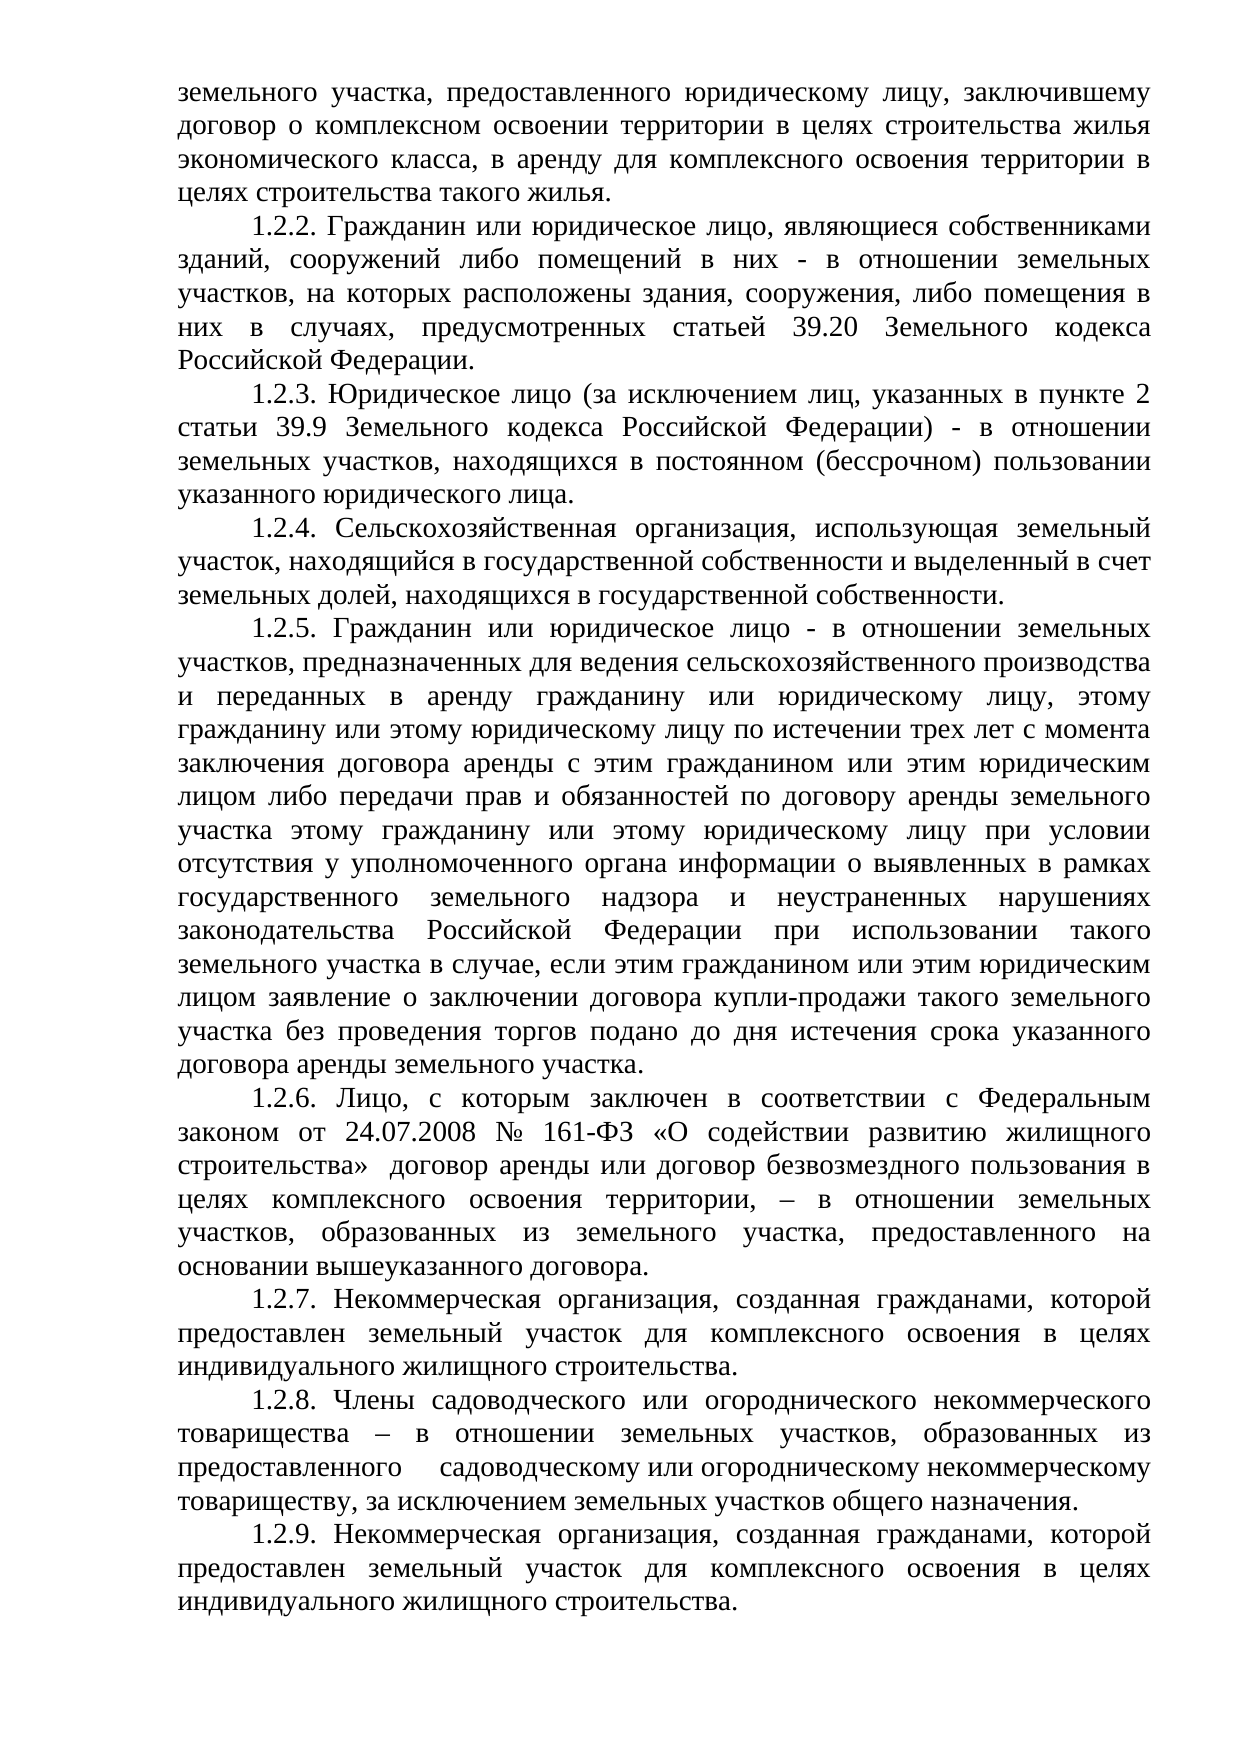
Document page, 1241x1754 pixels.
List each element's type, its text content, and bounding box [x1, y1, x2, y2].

text 1.2.3. Юридическое лицо (за исключением лиц, указанных в пункте 2 статьи 39.9 Земельного кодекса Российской Федерации) - в отношении земельных участков, находящихся в постоянном (бессрочном) пользовании указанного юридического лица. [177, 376, 1152, 510]
text 1.2.4. Сельскохозяйственная организация, использующая земельный участок, находящийся в государственной собственности и выделенный в счет земельных долей, находящихся в государственной собственности. [177, 510, 1152, 611]
text 1.2.5. Гражданин или юридическое лицо - в отношении земельных участков, предназначенных для ведения сельскохозяйственного производства и переданных в аренду гражданину или юридическому лицу, этому гражданину или этому юридическому лицу по истечении трех лет с момента заключения договора аренды с этим гражданином или этим юридическим лицом либо передачи прав и обязанностей по договору аренды земельного участка этому гражданину или этому юридическому лицу при условии отсутствия у уполномоченного органа информации о выявленных в рамках государственного земельного надзора и неустраненных нарушениях законодательства Российской Федерации при использовании такого земельного участка в случае, если этим гражданином или этим юридическим лицом заявление о заключении договора купли-продажи такого земельного участка без проведения торгов подано до дня истечения срока указанного договора аренды земельного участка. [177, 611, 1152, 1080]
text 1.2.2. Гражданин или юридическое лицо, являющиеся собственниками зданий, сооружений либо помещений в них - в отношении земельных участков, на которых расположены здания, сооружения, либо помещения в них в случаях, предусмотренных статьей 39.20 Земельного кодекса Российской Федерации. [177, 208, 1152, 376]
text 1.2.6. Лицо, с которым заключен в соответствии с Федеральным законом от 24.07.2008 № 161-ФЗ «О содействии развитию жилищного строительства» договор аренды или договор безвозмездного пользования в целях комплексного освоения территории, – в отношении земельных участков, образованных из земельного участка, предоставленного на основании вышеуказанного договора. [177, 1080, 1152, 1281]
text 1.2.7. Некоммерческая организация, созданная гражданами, которой предоставлен земельный участок для комплексного освоения в целях индивидуального жилищного строительства. [177, 1281, 1152, 1382]
text 1.2.8. Члены садоводческого или огороднического некоммерческого товарищества – в отношении земельных участков, образованных из предоставленного садоводческому или огородническому некоммерческому товариществу, за исключением земельных участков общего назначения. [177, 1382, 1152, 1516]
text 1.2.9. Некоммерческая организация, созданная гражданами, которой предоставлен земельный участок для комплексного освоения в целях индивидуального жилищного строительства. [177, 1516, 1152, 1617]
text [177, 74, 1152, 208]
